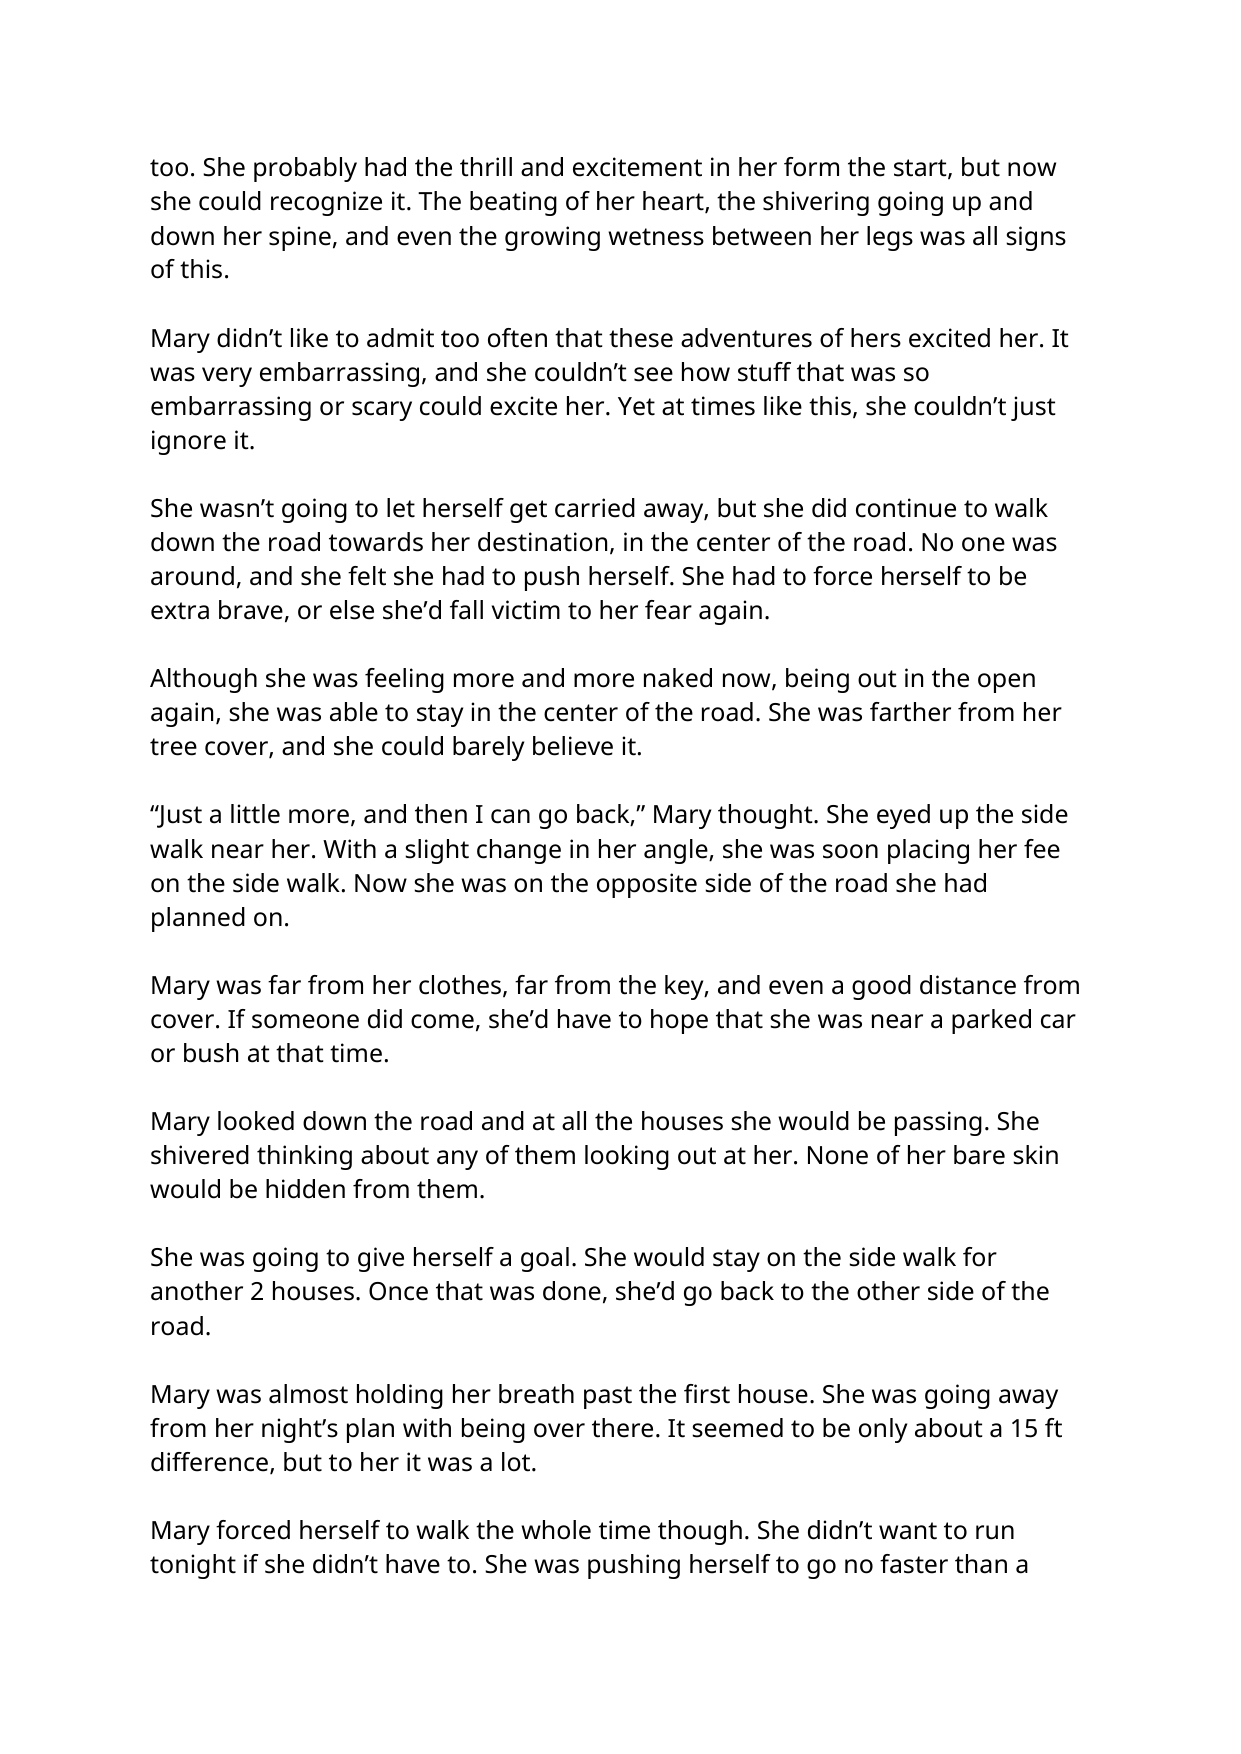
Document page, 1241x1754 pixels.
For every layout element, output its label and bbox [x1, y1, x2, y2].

text [150, 150, 1090, 1581]
